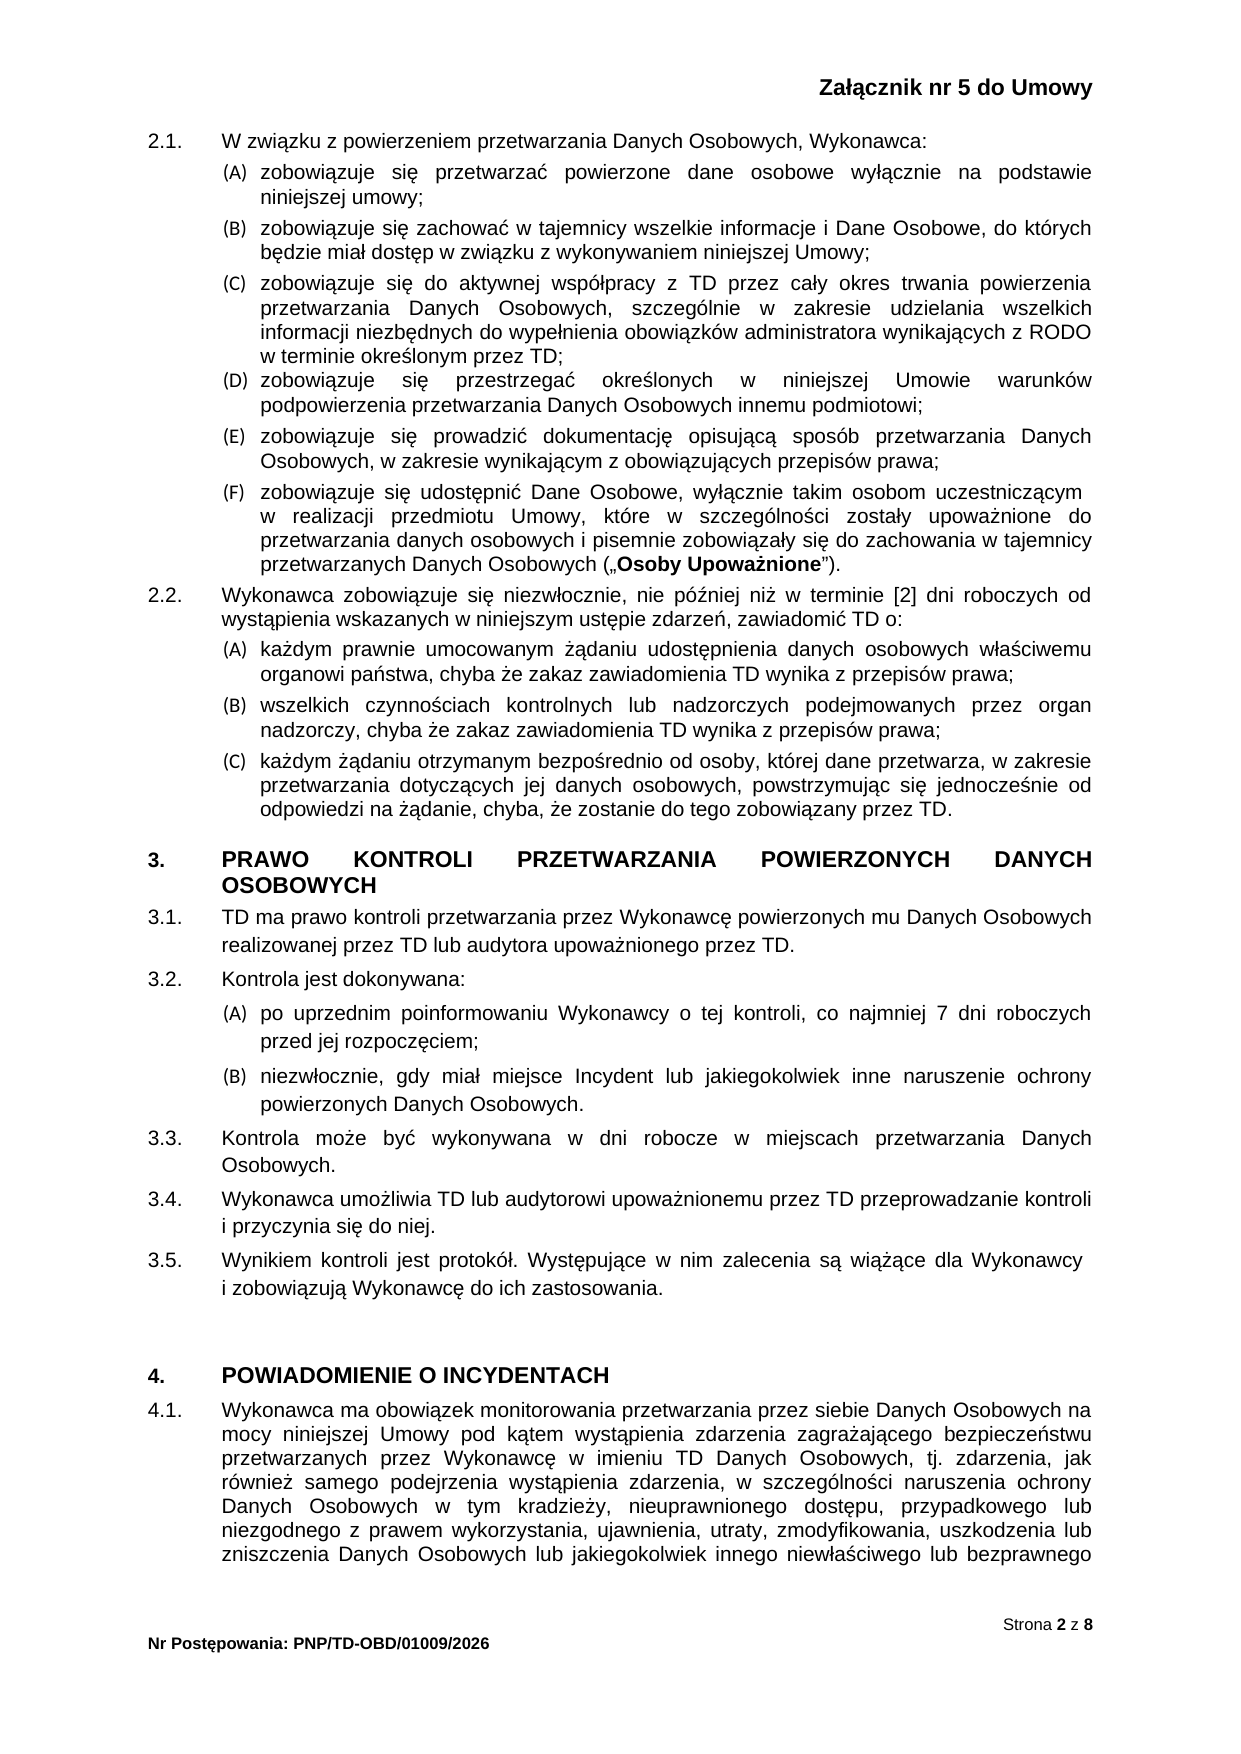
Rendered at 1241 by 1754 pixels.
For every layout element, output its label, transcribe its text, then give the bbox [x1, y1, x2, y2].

list zobowiązuje się przestrzegać określonych w niniejszej Umowie warunków podpowierzenia przetwarzania Danych Osobowych innemu podmiotowi; [223, 368, 1093, 417]
list po uprzednim poinformowaniu Wykonawcy o tej kontroli, co najmniej 7 dni roboczych przed jej rozpoczęciem; [223, 1000, 1093, 1053]
list W związku z powierzeniem przetwarzania Danych Osobowych, Wykonawca: [148, 129, 1093, 153]
list TD ma prawo kontroli przetwarzania przez Wykonawcę powierzonych mu Danych Osobowych realizowanej przez TD lub audytora upoważnionego przez TD. [148, 905, 1093, 957]
list Kontrola może być wykonywana w dni robocze w miejscach przetwarzania Danych Osobowych. [148, 1126, 1093, 1177]
list zobowiązuje się przetwarzać powierzone dane osobowe wyłącznie na podstawie niniejszej umowy; [223, 159, 1093, 208]
list każdym żądaniu otrzymanym bezpośrednio od osoby, której dane przetwarza, w zakresie przetwarzania dotyczących jej danych osobowych, powstrzymując się jednocześnie od odpowiedzi na żądanie, chyba, że zostanie do tego zobowiązany przez TD. [223, 748, 1093, 821]
list każdym prawnie umocowanym żądaniu udostępnienia danych osobowych właściwemu organowi państwa, chyba że zakaz zawiadomienia TD wynika z przepisów prawa; [223, 637, 1093, 686]
list zobowiązuje się udostępnić Dane Osobowe, wyłącznie takim osobom uczestniczącym w realizacji przedmiotu Umowy, które w szczególności zostały upoważnione do przetwarzania danych osobowych i pisemnie zobowiązały się do zachowania w tajemnicy przetwarzanych Danych Osobowych („Osoby Upoważnione”). [223, 479, 1093, 576]
list Wykonawca umożliwia TD lub audytorowi upoważnionemu przez TD przeprowadzanie kontroli i przyczynia się do niej. [148, 1187, 1093, 1238]
list wszelkich czynnościach kontrolnych lub nadzorczych podejmowanych przez organ nadzorczy, chyba że zakaz zawiadomienia TD wynika z przepisów prawa; [223, 692, 1093, 742]
list PRAWO KONTROLI PRZETWARZANIA POWIERZONYCH DANYCH OSOBOWYCH [148, 846, 1093, 899]
list POWIADOMIENIE O INCYDENTACH [148, 1362, 1093, 1388]
list zobowiązuje się prowadzić dokumentację opisującą sposób przetwarzania Danych Osobowych, w zakresie wynikającym z obowiązujących przepisów prawa; [223, 423, 1093, 473]
list niezwłocznie, gdy miał miejsce Incydent lub jakiegokolwiek inne naruszenie ochrony powierzonych Danych Osobowych. [223, 1063, 1093, 1116]
list Wynikiem kontroli jest protokół. Występujące w nim zalecenia są wiążące dla Wykonawcy i zobowiązują Wykonawcę do ich zastosowania. [148, 1248, 1093, 1299]
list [148, 1398, 1093, 1566]
list Wykonawca zobowiązuje się niezwłocznie, nie później niż w terminie [2] dni roboczych od wystąpienia wskazanych w niniejszym ustępie zdarzeń, zawiadomić TD o: [148, 582, 1093, 630]
list zobowiązuje się do aktywnej współpracy z TD przez cały okres trwania powierzenia przetwarzania Danych Osobowych, szczególnie w zakresie udzielania wszelkich informacji niezbędnych do wypełnienia obowiązków administratora wynikających z RODO w terminie określonym przez TD; [223, 270, 1093, 368]
list zobowiązuje się zachować w tajemnicy wszelkie informacje i Dane Osobowe, do których będzie miał dostęp w związku z wykonywaniem niniejszej Umowy; [223, 215, 1093, 264]
list Kontrola jest dokonywana: [148, 966, 1093, 990]
